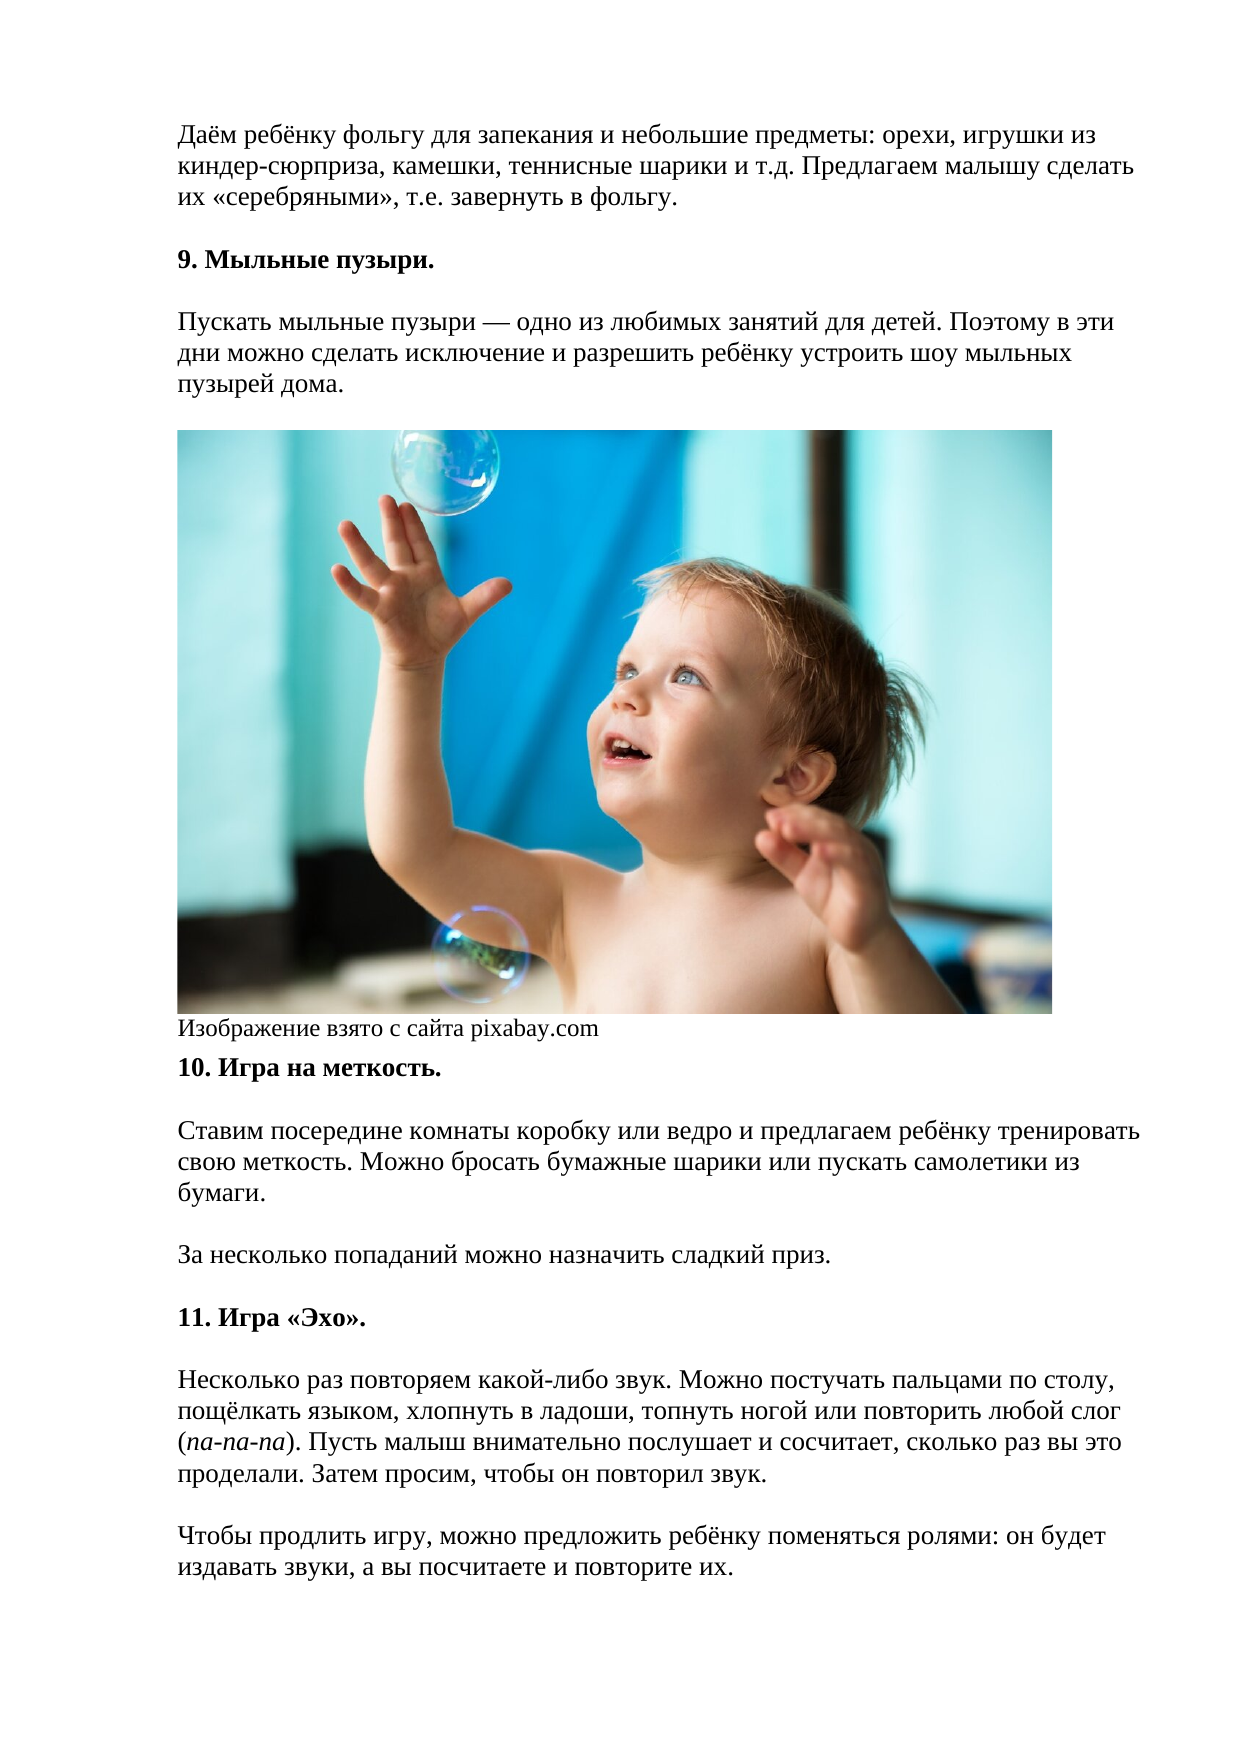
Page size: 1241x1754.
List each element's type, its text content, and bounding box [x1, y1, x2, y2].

text Изображение взято с сайта pixabay.com [177, 1013, 1152, 1042]
text Несколько раз повторяем какой-либо звук. Можно постучать пальцами по столу, пощёлкать языком, хлопнуть в ладоши, топнуть ногой или повторить любой слог (па-па-па). Пусть малыш внимательно послушает и сосчитает, сколько раз вы это проделали. Затем просим, чтобы он повторил звук. [177, 1363, 1152, 1488]
text За несколько попаданий можно назначить сладкий приз. [177, 1238, 1152, 1269]
text 11. Игра «Эхо». [177, 1301, 1152, 1332]
text Даём ребёнку фольгу для запекания и небольшие предметы: орехи, игрушки из киндер-сюрприза, камешки, теннисные шарики и т.д. Предлагаем малышу сделать их «серебряными», т.е. завернуть в фольгу. [177, 118, 1152, 212]
text Чтобы продлить игру, можно предложить ребёнку поменяться ролями: он будет издавать звуки, а вы посчитаете и повторите их. [177, 1519, 1152, 1581]
text 10. Игра на меткость. [177, 1051, 1152, 1082]
picture [177, 430, 1053, 1014]
text Ставим посередине комнаты коробку или ведро и предлагаем ребёнку тренировать свою меткость. Можно бросать бумажные шарики или пускать самолетики из бумаги. [177, 1114, 1152, 1207]
text 9. Мыльные пузыри. [177, 243, 1152, 274]
text Пускать мыльные пузыри — одно из любимых занятий для детей. Поэтому в эти дни можно сделать исключение и разрешить ребёнку устроить шоу мыльных пузырей дома. [177, 305, 1152, 399]
picture [476, 430, 492, 442]
picture [469, 462, 476, 476]
